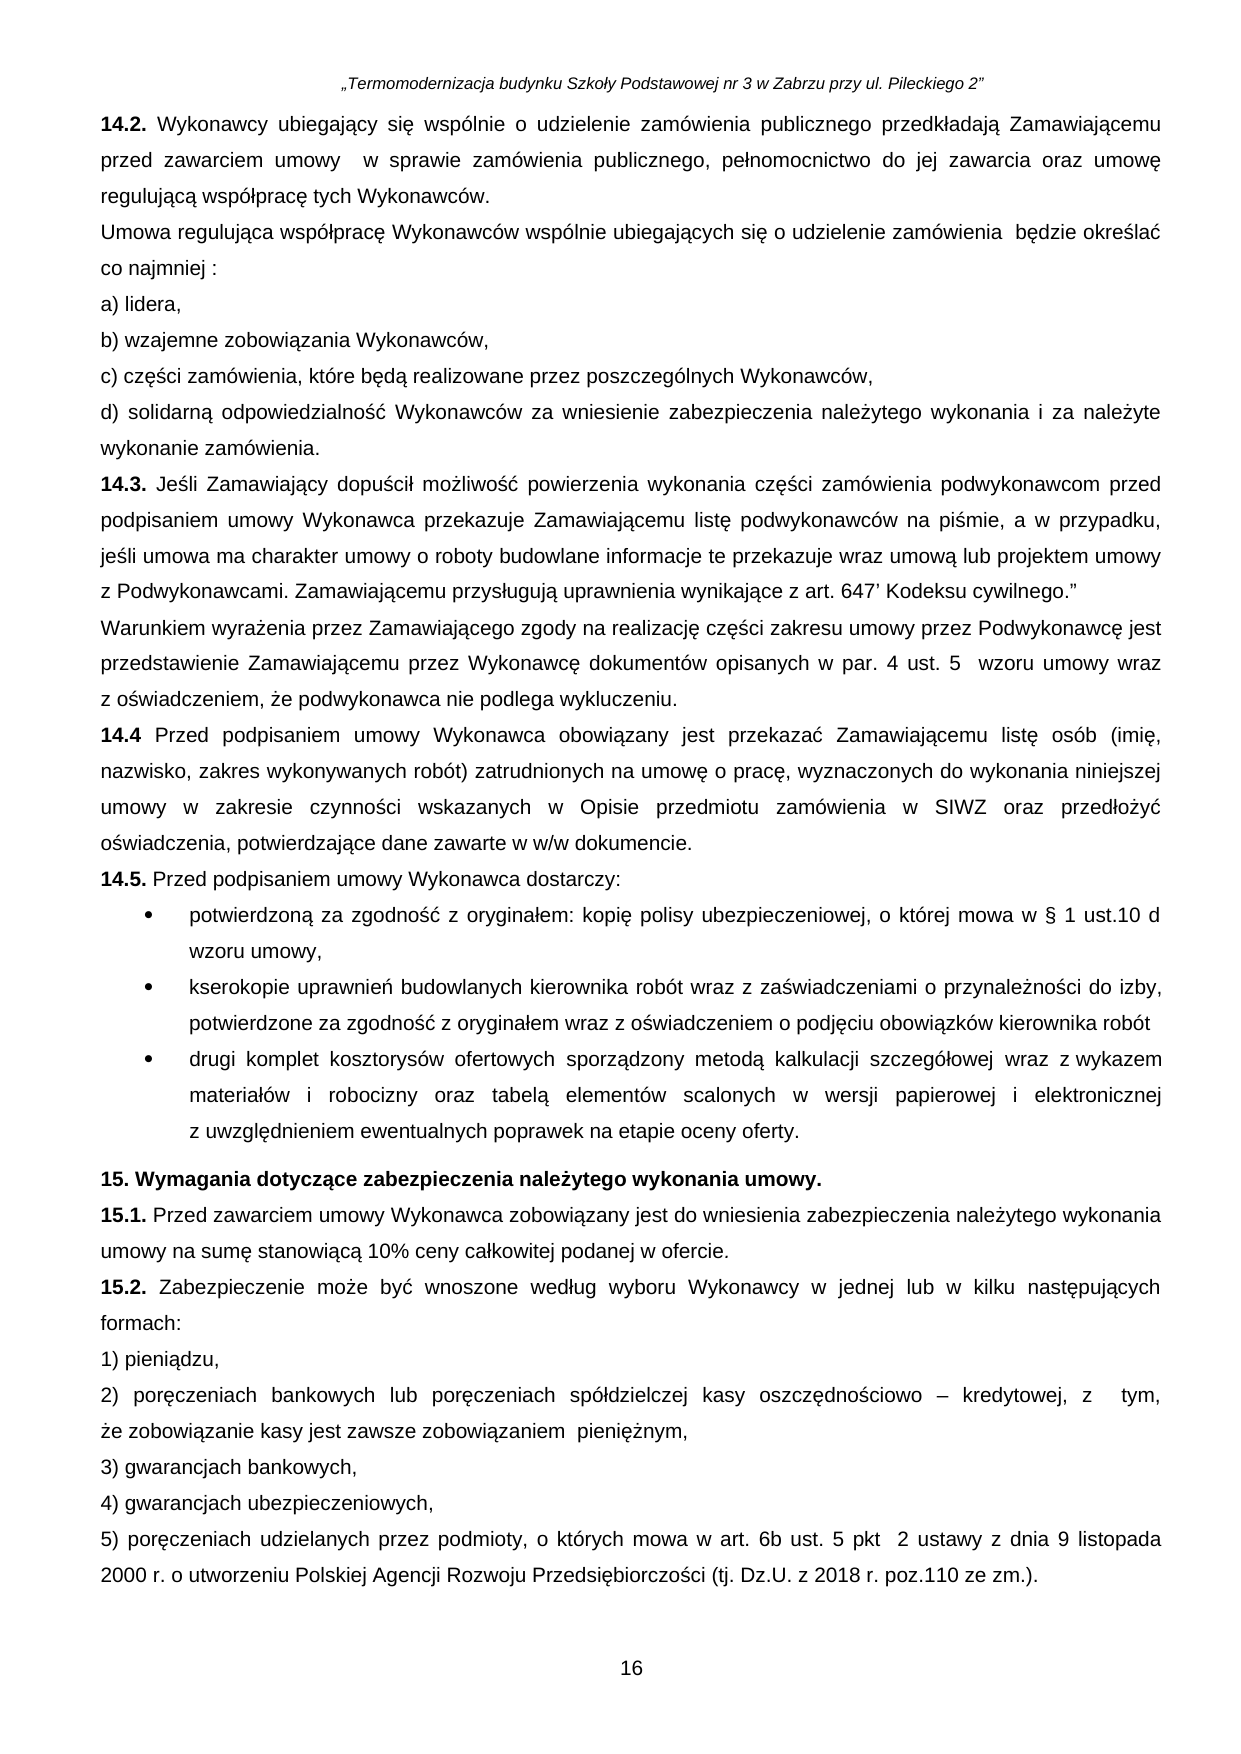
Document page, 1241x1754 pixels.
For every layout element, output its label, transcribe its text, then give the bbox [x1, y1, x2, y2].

text 2) poręczeniach bankowych lub poręczeniach spółdzielczej kasy oszczędnościowo – kredytowej, z tym, że zobowiązanie kasy jest zawsze zobowiązaniem pieniężnym, [100, 1383, 1162, 1443]
text a) lidera, [100, 292, 1162, 316]
text 1) pieniądzu, [100, 1347, 1162, 1371]
list potwierdzoną za zgodność z oryginałem: kopię polisy ubezpieczeniowej, o której mowa w § 1 ust.10 d wzoru umowy, [145, 903, 1162, 963]
list drugi komplet kosztorysów ofertowych sporządzony metodą kalkulacji szczegółowej wraz z wykazem materiałów i robocizny oraz tabelą elementów scalonych w wersji papierowej i elektronicznej z uwzględnieniem ewentualnych poprawek na etapie oceny oferty. [145, 1047, 1162, 1143]
list kserokopie uprawnień budowlanych kierownika robót wraz z zaświadczeniami o przynależności do izby, potwierdzone za zgodność z oryginałem wraz z oświadczeniem o podjęciu obowiązków kierownika robót [145, 975, 1162, 1035]
text 15.2. Zabezpieczenie może być wnoszone według wyboru Wykonawcy w jednej lub w kilku następujących formach: [100, 1275, 1162, 1335]
text 14.5. Przed podpisaniem umowy Wykonawca dostarczy: [100, 867, 1162, 891]
text d) solidarną odpowiedzialność Wykonawców za wniesienie zabezpieczenia należytego wykonania i za należyte wykonanie zamówienia. [100, 400, 1162, 459]
text 15.1. Przed zawarciem umowy Wykonawca zobowiązany jest do wniesienia zabezpieczenia należytego wykonania umowy na sumę stanowiącą 10% ceny całkowitej podanej w ofercie. [100, 1203, 1162, 1263]
text 14.3. Jeśli Zamawiający dopuścił możliwość powierzenia wykonania części zamówienia podwykonawcom przed podpisaniem umowy Wykonawca przekazuje Zamawiającemu listę podwykonawców na piśmie, a w przypadku, jeśli umowa ma charakter umowy o roboty budowlane informacje te przekazuje wraz umową lub projektem umowy z Podwykonawcami. Zamawiającemu przysługują uprawnienia wynikające z art. Kodeksu cywilnego.” [100, 472, 1162, 603]
text 3) gwarancjach bankowych, [100, 1455, 1162, 1479]
text 15. Wymagania dotyczące zabezpieczenia należytego wykonania umowy. [100, 1167, 1162, 1191]
text 14.2. Wykonawcy ubiegający się wspólnie o udzielenie zamówienia publicznego przedkładają Zamawiającemu przed zawarciem umowy w sprawie zamówienia publicznego, pełnomocnictwo do jej zawarcia oraz umowę regulującą współpracę tych Wykonawców. [100, 112, 1162, 208]
text c) części zamówienia, które będą realizowane przez poszczególnych Wykonawców, [100, 364, 1162, 388]
text Warunkiem wyrażenia przez Zamawiającego zgody na realizację części zakresu umowy przez Podwykonawcę jest przedstawienie Zamawiającemu przez Wykonawcę dokumentów opisanych w par. 4 ust. 5 wzoru umowy wraz z oświadczeniem, że podwykonawca nie podlega wykluczeniu. [100, 615, 1162, 711]
text Umowa regulująca współpracę Wykonawców wspólnie ubiegających się o udzielenie zamówienia będzie określać co najmniej : [100, 220, 1162, 280]
text 14.4 Przed podpisaniem umowy Wykonawca obowiązany jest przekazać Zamawiającemu listę osób (imię, nazwisko, zakres wykonywanych robót) zatrudnionych na umowę o pracę, wyznaczonych do wykonania niniejszej umowy w zakresie czynności wskazanych w Opisie przedmiotu zamówienia w SIWZ oraz przedłożyć oświadczenia, potwierdzające dane zawarte w w/w dokumencie. [100, 723, 1162, 855]
text 4) gwarancjach ubezpieczeniowych, [100, 1491, 1162, 1514]
text 5) poręczeniach udzielanych przez podmioty, o których mowa w art. 6b ust. 5 pkt 2 ustawy z dnia 9 listopada 2000 r. o utworzeniu Polskiej Agencji Rozwoju Przedsiębiorczości (tj. Dz.U. z 2018 r. poz.110 ze zm.). [100, 1527, 1162, 1586]
text b) wzajemne zobowiązania Wykonawców, [100, 328, 1162, 352]
